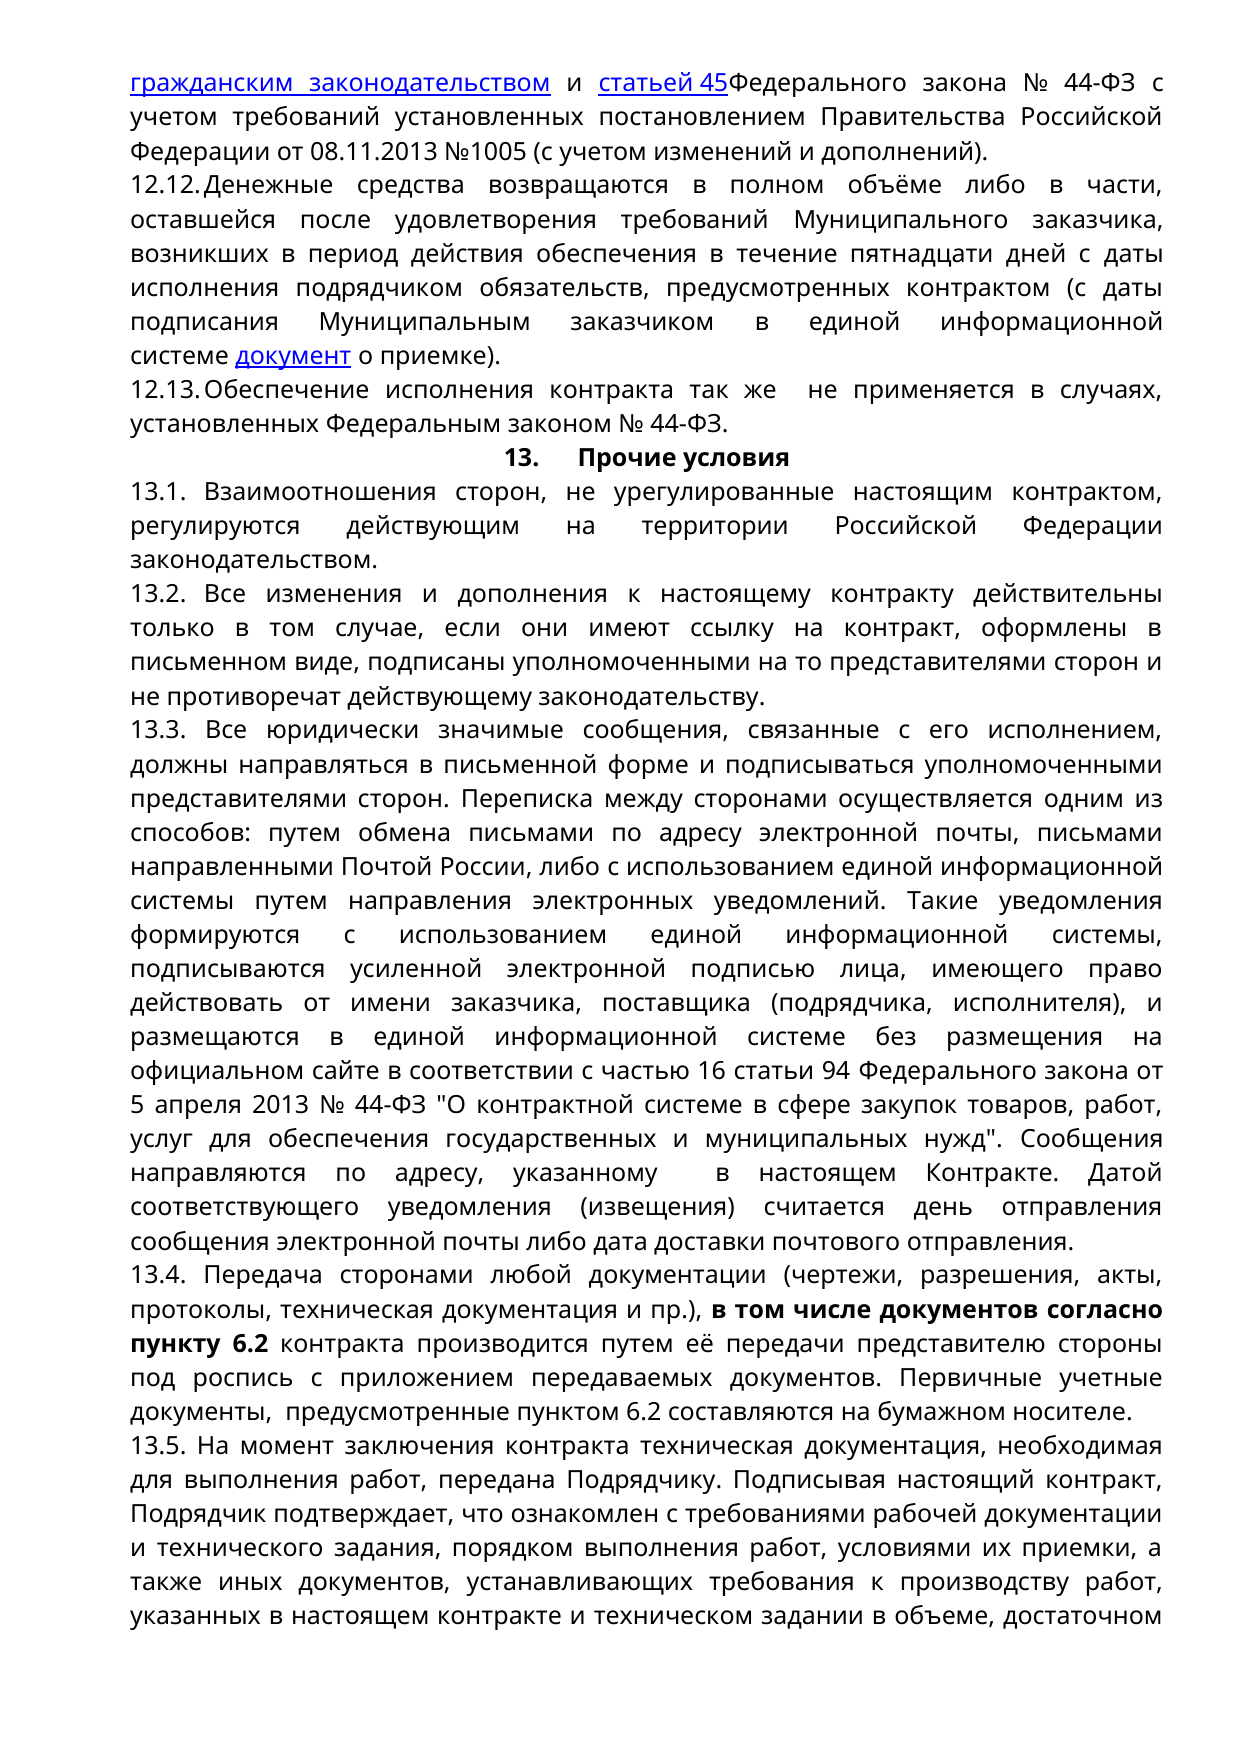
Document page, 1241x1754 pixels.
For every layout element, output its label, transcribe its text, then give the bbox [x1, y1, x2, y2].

list Прочие условия [130, 440, 1163, 474]
list Обеспечение исполнения контракта так же не применяется в случаях, установленных Федеральным законом № 44-ФЗ. [130, 372, 1163, 440]
text 13.3. Все юридически значимые сообщения, связанные с его исполнением, должны направляться в письменной форме и подписываться уполномоченными представителями сторон. Переписка между сторонами осуществляется одним из способов: путем обмена письмами по адресу электронной почты, письмами направленными Почтой России, либо с использованием единой информационной системы путем направления электронных уведомлений. Такие уведомления формируются с использованием единой информационной системы, подписываются усиленной электронной подписью лица, имеющего право действовать от имени заказчика, поставщика (подрядчика, исполнителя), и размещаются в единой информационной системе без размещения на официальном сайте в соответствии с частью 16 статьи 94 Федерального закона от 5 апреля 2013 № 44-ФЗ "О контрактной системе в сфере закупок товаров, работ, услуг для обеспечения государственных и муниципальных нужд". Сообщения направляются по адресу, указанному в настоящем Контракте. Датой соответствующего уведомления (извещения) считается день отправления сообщения электронной почты либо дата доставки почтового отправления. [130, 712, 1163, 1087]
list Все изменения и дополнения к настоящему контракту действительны только в том случае, если они имеют ссылку на контракт, оформлены в письменном виде, подписаны уполномоченными на то представителями сторон и не противоречат действующему законодательству. [130, 576, 1163, 712]
text 13.4. Передача сторонами любой документации (чертежи, разрешения, акты, протоколы, техническая документация и пр.), в том числе документов согласно пункту 6.2 контракта производится путем её передачи представителю стороны под роспись с приложением передаваемых документов. Первичные учетные документы, предусмотренные пунктом 6.2 составляются на бумажном носителе. [130, 1257, 1163, 1427]
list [130, 65, 1163, 167]
text 13.3. Все юридически значимые сообщения, связанные с его исполнением, должны направляться в письменной форме и подписываться уполномоченными представителями сторон. Переписка между сторонами осуществляется одним из способов: путем обмена письмами по адресу электронной почты, письмами направленными Почтой России, либо с использованием единой информационной системы путем направления электронных уведомлений. Такие уведомления формируются с использованием единой информационной системы, подписываются усиленной электронной подписью лица, имеющего право действовать от имени заказчика, поставщика (подрядчика, исполнителя), и размещаются в единой информационной системе без размещения на официальном сайте в соответствии с частью 16 статьи 94 Федерального закона от 5 апреля 2013 № 44-ФЗ "О контрактной системе в сфере закупок товаров, работ, услуг для обеспечения государственных и муниципальных нужд". Сообщения направляются по адресу, указанному в настоящем Контракте. Датой соответствующего уведомления (извещения) считается день отправления сообщения электронной почты либо дата доставки почтового отправления. [130, 1121, 1163, 1257]
list Взаимоотношения сторон, не урегулированные настоящим контрактом, регулируются действующим на территории Российской Федерации законодательством. [130, 474, 1163, 576]
list Денежные средства возвращаются в полном объёме либо в части, оставшейся после удовлетворения требований Муниципального заказчика, возникших в период действия обеспечения в течение пятнадцати дней с даты исполнения подрядчиком обязательств, предусмотренных контрактом (с даты подписания Муниципальным заказчиком в единой информационной системе документ о приемке). [130, 167, 1163, 372]
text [130, 1427, 1163, 1632]
